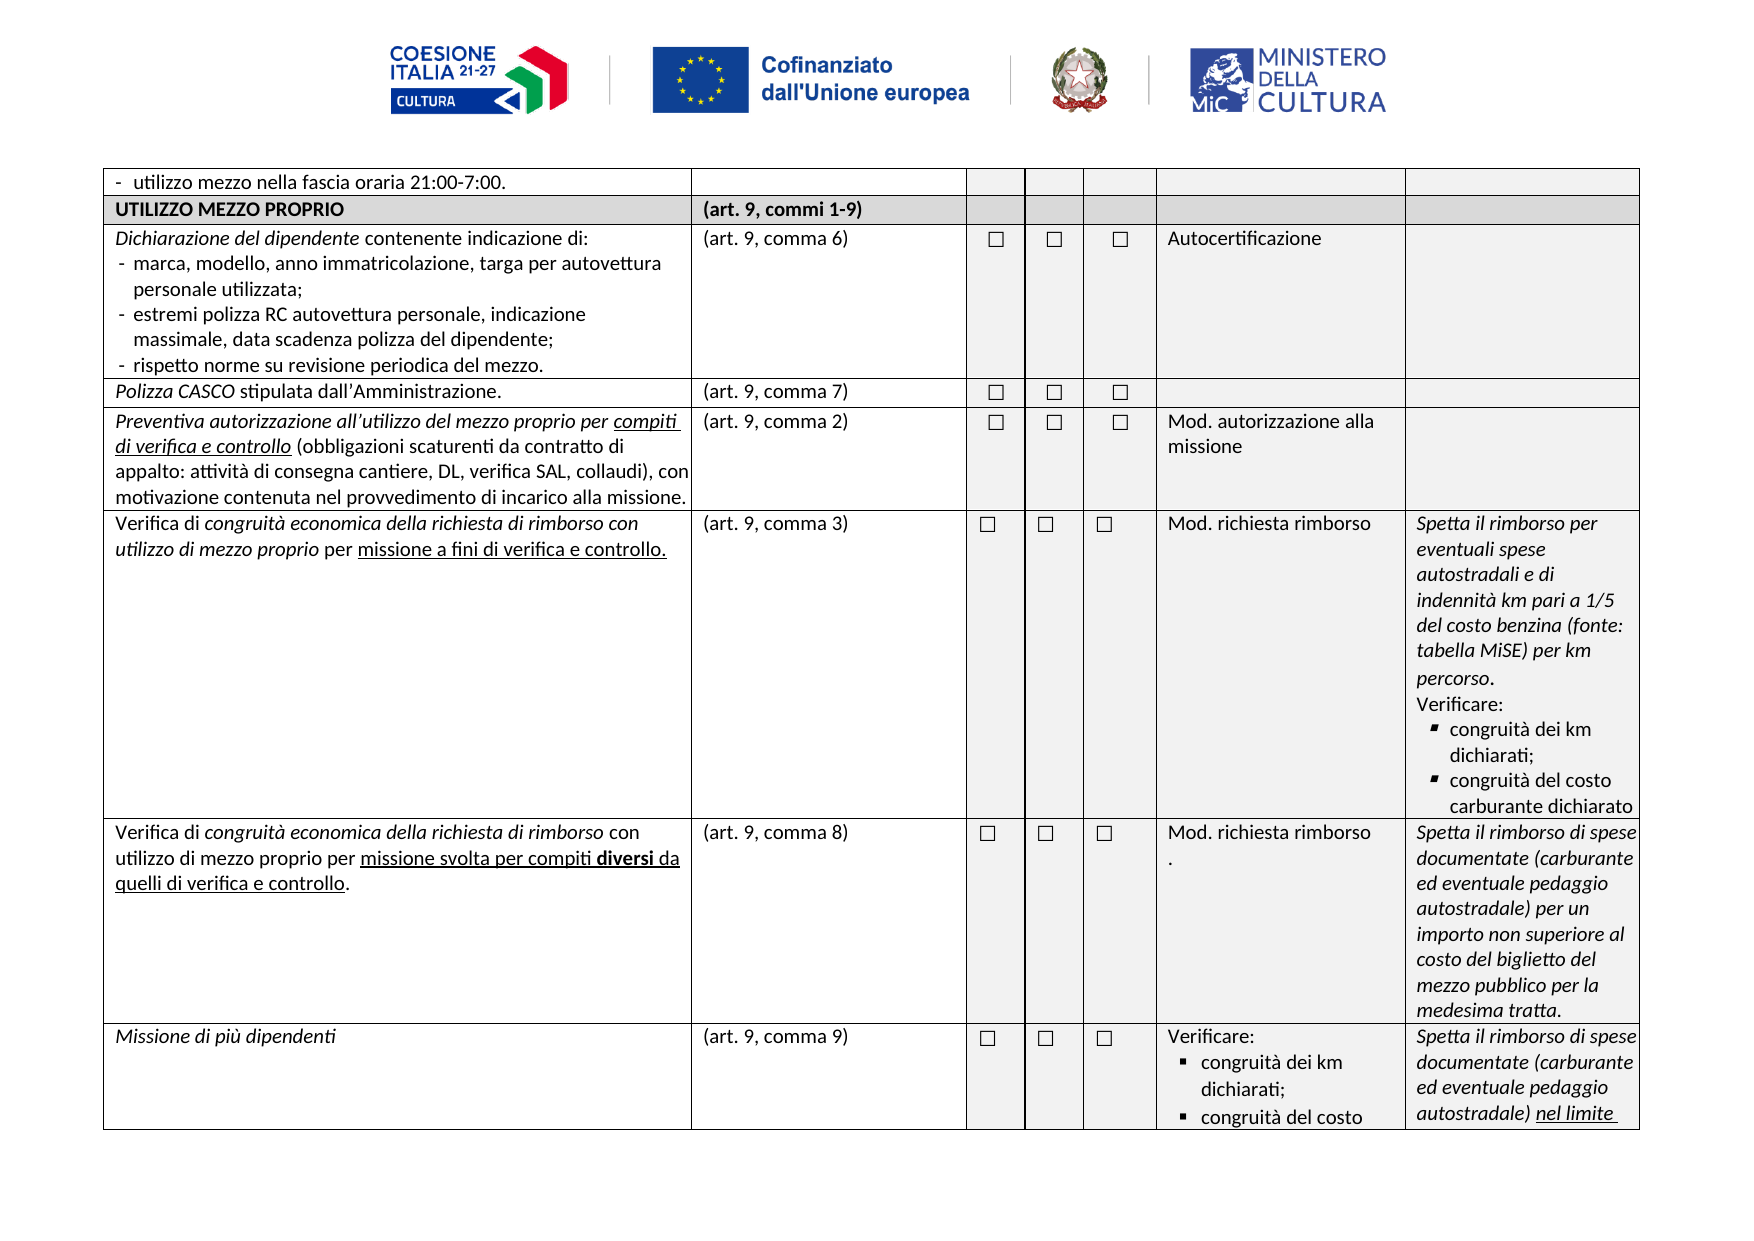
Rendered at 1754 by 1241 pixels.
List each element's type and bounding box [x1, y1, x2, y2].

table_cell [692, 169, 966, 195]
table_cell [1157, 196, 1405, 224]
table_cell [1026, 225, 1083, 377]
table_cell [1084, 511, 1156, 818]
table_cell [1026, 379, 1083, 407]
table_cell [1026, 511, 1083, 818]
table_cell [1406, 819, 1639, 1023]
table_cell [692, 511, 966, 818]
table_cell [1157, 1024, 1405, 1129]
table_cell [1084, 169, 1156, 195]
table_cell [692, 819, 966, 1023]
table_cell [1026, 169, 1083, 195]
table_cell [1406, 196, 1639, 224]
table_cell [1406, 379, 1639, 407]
picture [355, 29, 1421, 134]
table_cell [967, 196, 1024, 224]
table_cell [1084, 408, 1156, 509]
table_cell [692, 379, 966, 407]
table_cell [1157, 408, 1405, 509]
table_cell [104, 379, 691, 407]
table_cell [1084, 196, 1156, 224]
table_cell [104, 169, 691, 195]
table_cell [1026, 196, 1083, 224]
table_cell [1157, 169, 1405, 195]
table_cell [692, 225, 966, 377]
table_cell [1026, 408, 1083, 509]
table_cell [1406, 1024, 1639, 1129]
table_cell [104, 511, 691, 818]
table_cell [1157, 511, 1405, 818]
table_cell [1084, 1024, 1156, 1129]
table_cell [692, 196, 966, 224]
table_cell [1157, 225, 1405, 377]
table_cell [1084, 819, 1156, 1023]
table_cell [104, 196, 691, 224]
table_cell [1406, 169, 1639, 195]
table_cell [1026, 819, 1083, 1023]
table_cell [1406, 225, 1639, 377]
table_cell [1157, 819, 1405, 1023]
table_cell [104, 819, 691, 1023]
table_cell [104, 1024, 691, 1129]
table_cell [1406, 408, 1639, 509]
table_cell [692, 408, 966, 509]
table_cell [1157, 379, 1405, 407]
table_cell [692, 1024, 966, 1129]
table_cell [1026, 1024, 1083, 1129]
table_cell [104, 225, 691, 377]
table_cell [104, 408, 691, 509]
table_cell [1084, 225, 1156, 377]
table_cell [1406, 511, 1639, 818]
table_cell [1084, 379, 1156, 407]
